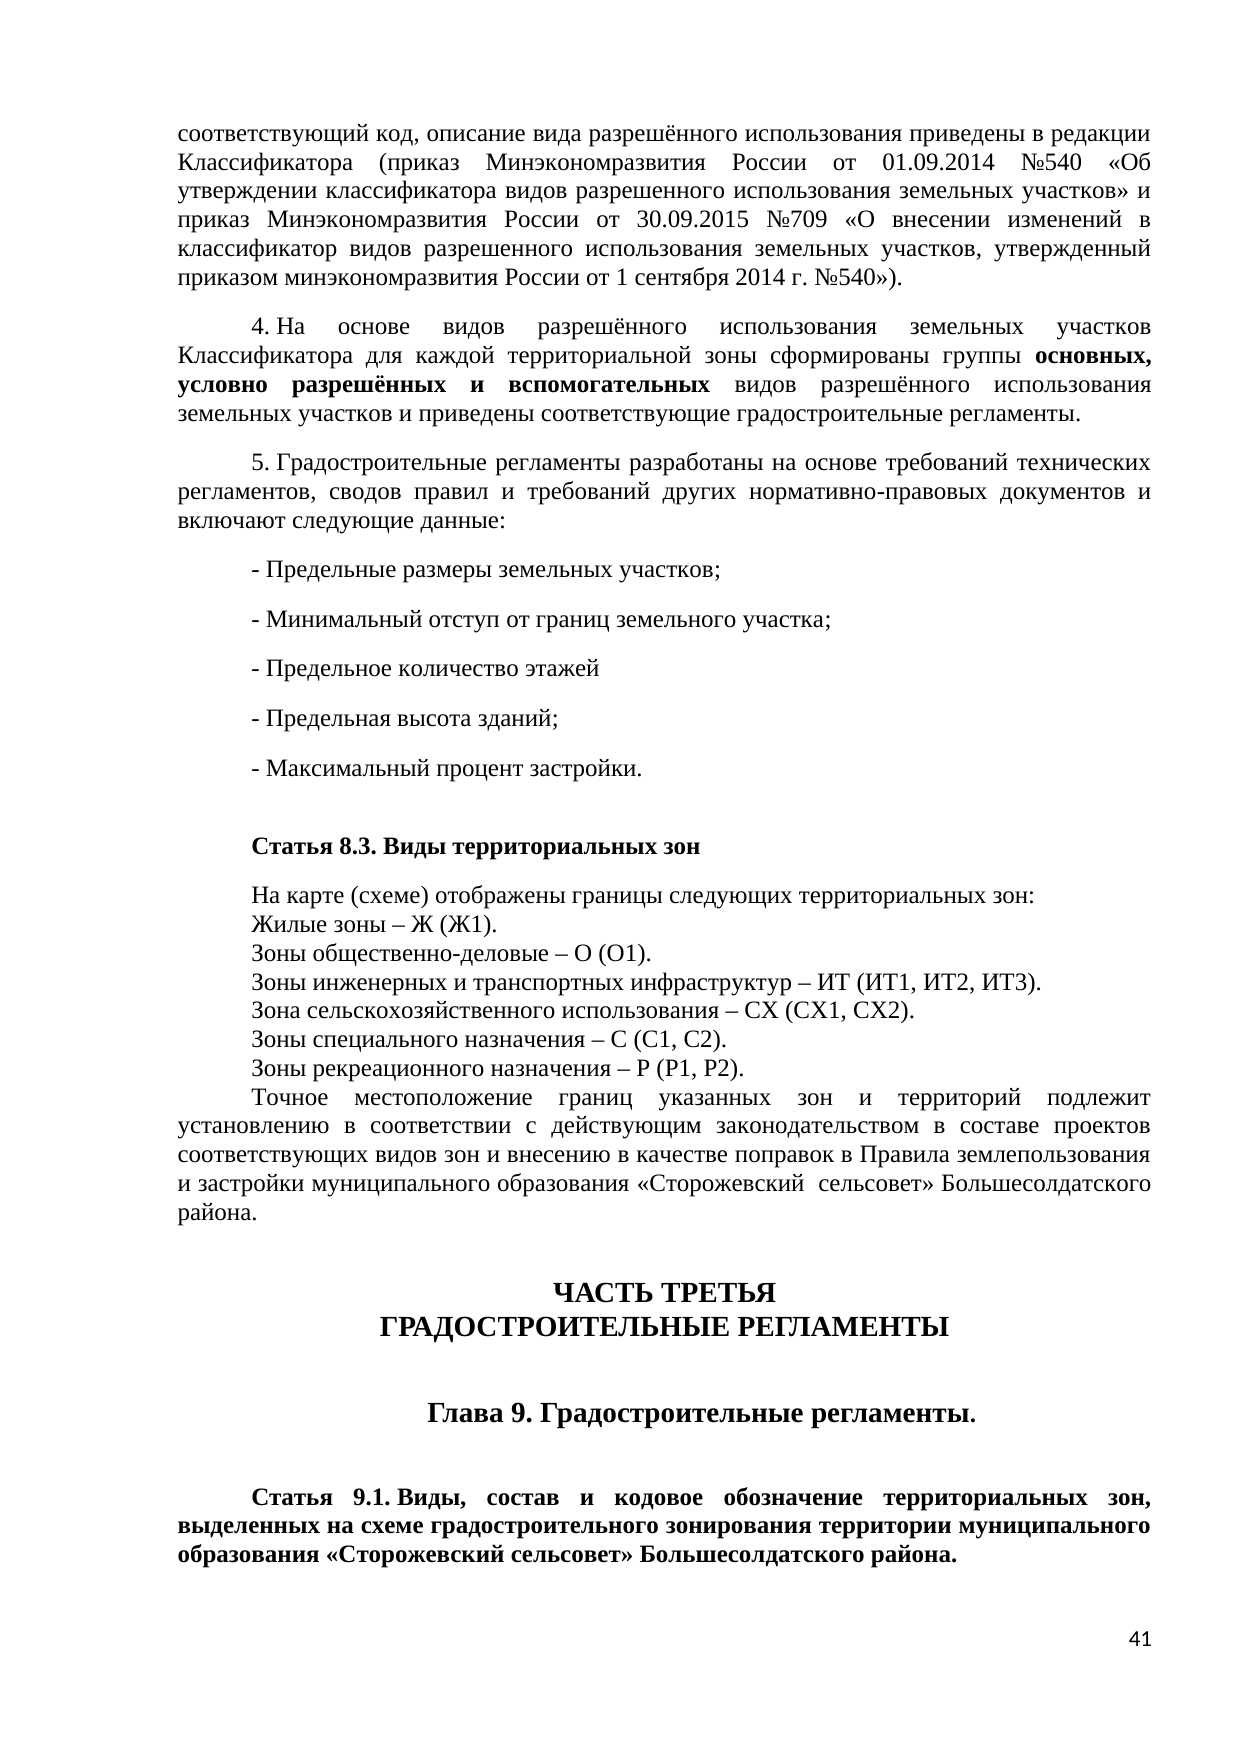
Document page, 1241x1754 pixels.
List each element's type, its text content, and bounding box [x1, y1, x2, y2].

text - Предельные размеры земельных участков; [177, 554, 1152, 583]
text 5. Градостроительные регламенты разработаны на основе требований технических регламентов, сводов правил и требований других нормативно-правовых документов и включают следующие данные: [177, 447, 1152, 533]
list Зоны специального назначения – С (С1, С2). [177, 1024, 1152, 1053]
text - Максимальный процент застройки. [177, 753, 1152, 781]
list Зона сельскохозяйственного использования – СХ (СХ1, СХ2). [177, 996, 1152, 1024]
subtitle Глава 9. Градостроительные регламенты. [177, 1395, 1152, 1429]
text - Предельная высота зданий; [177, 703, 1152, 732]
text Точное местоположение границ указанных зон и территорий подлежит установлению в соответствии с действующим законодательством в составе проектов соответствующих видов зон и внесению в качестве поправок в Правила землепользования и застройки муниципального образования «Сторожевский сельсовет» Большесолдатского района. [177, 1082, 1152, 1226]
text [177, 118, 1152, 291]
text 4. На основе видов разрешённого использования земельных участков Классификатора для каждой территориальной зоны сформированы группы основных, условно разрешённых и вспомогательных видов разрешённого использования земельных участков и приведены соответствующие градостроительные регламенты. [177, 311, 1152, 426]
text - Минимальный отступ от границ земельного участка; [177, 604, 1152, 633]
list Зоны рекреационного назначения – Р (Р1, Р2). [177, 1053, 1152, 1082]
list На карте (схеме) отображены границы следующих территориальных зон: [177, 881, 1152, 909]
list Статья 9.1. Виды, состав и кодовое обозначение территориальных зон, выделенных на схеме градостроительного зонирования территории муниципального образования «Сторожевский сельсовет» Большесолдатского района. [177, 1482, 1152, 1568]
list Зоны общественно-деловые – О (О1). [177, 938, 1152, 967]
subtitle ЧАСТЬ ТРЕТЬЯ [177, 1275, 1152, 1309]
subtitle ГРАДОСТРОИТЕЛЬНЫЕ РЕГЛАМЕНТЫ [177, 1309, 1152, 1342]
text Статья 8.3. Виды территориальных зон [177, 831, 1152, 860]
text - Предельное количество этажей [177, 653, 1152, 682]
list Зоны инженерных и транспортных инфраструктур – ИТ (ИТ1, ИТ2, ИТ3). [177, 967, 1152, 996]
list Жилые зоны – Ж (Ж1). [177, 909, 1152, 938]
